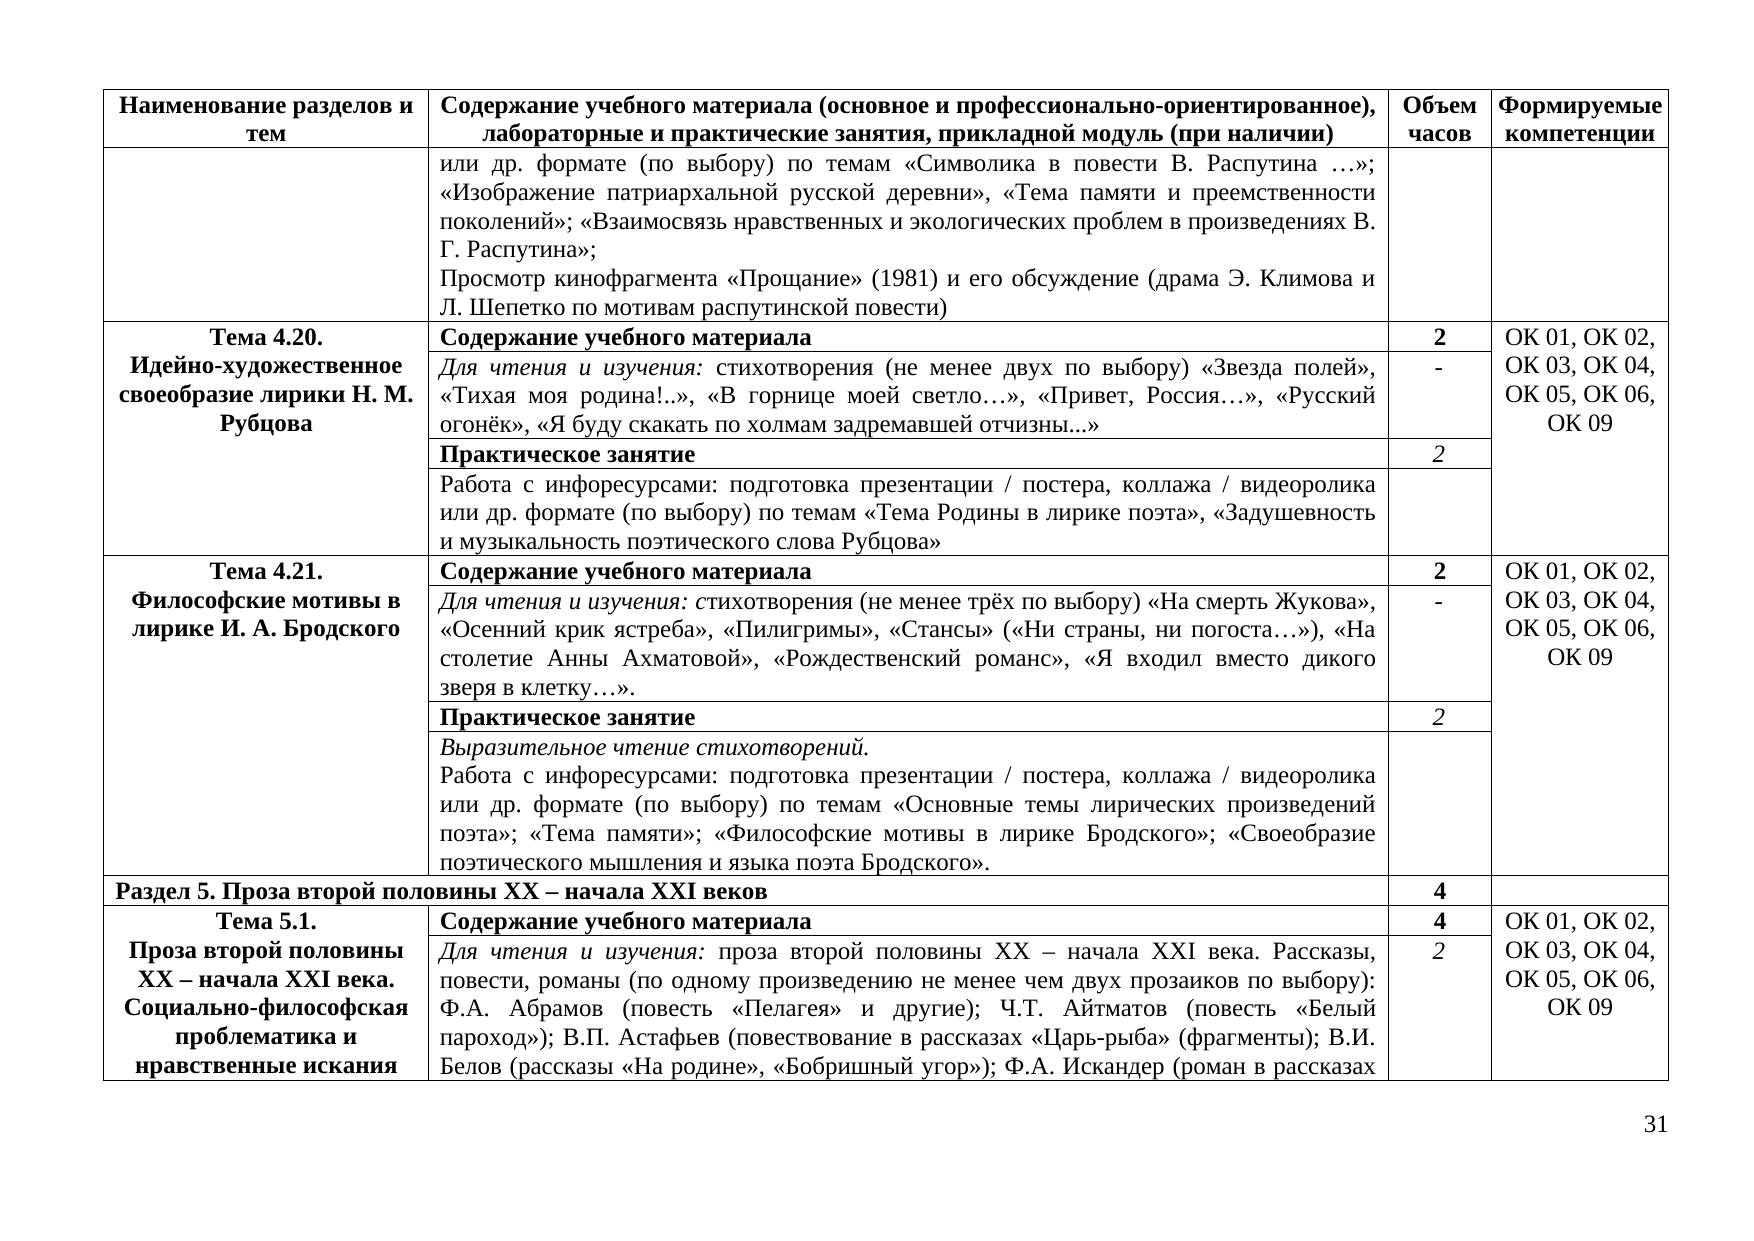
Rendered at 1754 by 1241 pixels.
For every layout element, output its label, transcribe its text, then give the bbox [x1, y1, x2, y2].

table_cell [1389, 469, 1491, 555]
table_cell Практическое занятие [429, 439, 1388, 468]
table_cell Содержание учебного материала [429, 556, 1388, 585]
table_cell Работа с инфоресурсами: подготовка презентации / постера, коллажа / видеоролика или др. формате (по выбору) по темам «Тема Родины в лирике поэта», «Задушевность и музыкальность поэтического слова Рубцова» [429, 469, 1388, 555]
table_cell [1492, 876, 1668, 905]
table_cell Тема 4.21. Философские мотивы в лирике И. А. Бродского [104, 556, 428, 875]
table_cell 4 [1389, 906, 1491, 935]
table_cell ОК 01, ОК 02, ОК 03, ОК 04, ОК 05, ОК 06, ОК 09 [1492, 556, 1668, 875]
table_cell Выразительное чтение стихотворений. Работа с инфоресурсами: подготовка презентации / постера, коллажа / видеоролика или др. формате (по выбору) по темам «Основные темы лирических произведений поэта»; «Тема памяти»; «Философские мотивы в лирике Бродского»; «Своеобразие поэтического мышления и языка поэта Бродского». [429, 732, 1388, 875]
table_header Формируемые компетенции [1492, 90, 1668, 147]
table_cell ОК 01, ОК 02, ОК 03, ОК 04, ОК 05, ОК 06, ОК 09 [1492, 322, 1668, 555]
table_cell Тема 4.20. Идейно-художественное своеобразие лирики Н. М. Рубцова [104, 322, 428, 555]
table_cell ОК 01, ОК 02, ОК 03, ОК 04, ОК 05, ОК 06, ОК 09 [1492, 906, 1668, 1080]
table_cell Содержание учебного материала [429, 322, 1388, 351]
table_cell 4 [1389, 876, 1491, 905]
table_cell [1389, 148, 1491, 321]
table_cell Раздел 5. Проза второй половины XX – начала XXI веков [104, 876, 1388, 905]
table_cell Практическое занятие [429, 702, 1388, 731]
table_cell Содержание учебного материала [429, 906, 1388, 935]
table_cell Для чтения и изучения: стихотворения (не менее двух по выбору) «Звезда полей», «Тихая моя родина!..», «В горнице моей светло…», «Привет, Россия…», «Русский огонёк», «Я буду скакать по холмам задремавшей отчизны...» [429, 352, 1388, 438]
table_cell - [1389, 586, 1491, 701]
table_cell 2 [1389, 322, 1491, 351]
table_cell 2 [1389, 439, 1491, 468]
table_cell Для чтения и изучения: стихотворения (не менее трёх по выбору) «На смерть Жукова», «Осенний крик ястреба», «Пилигримы», «Стансы» («Ни страны, ни погоста…»), «На столетие Анны Ахматовой», «Рождественский романс», «Я входил вместо дикого зверя в клетку…». [429, 586, 1388, 701]
table_cell Тема 5.1. Проза второй половины XX – начала XXI века. Социально-философская проблематика и нравственные искания героев произведений русской литературы второй половины XX – начала XXI века [104, 906, 428, 1080]
table_cell 2 [1389, 936, 1491, 1080]
table_cell 2 [1389, 556, 1491, 585]
table_header Объем часов [1389, 90, 1491, 147]
table_cell 2 [1389, 702, 1491, 731]
table_header Содержание учебного материала (основное и профессионально-ориентированное), лабораторные и практические занятия, прикладной модуль (при наличии) [429, 90, 1388, 147]
table_cell [1389, 732, 1491, 875]
table_header Наименование разделов и тем [104, 90, 428, 147]
table_cell - [1389, 352, 1491, 438]
